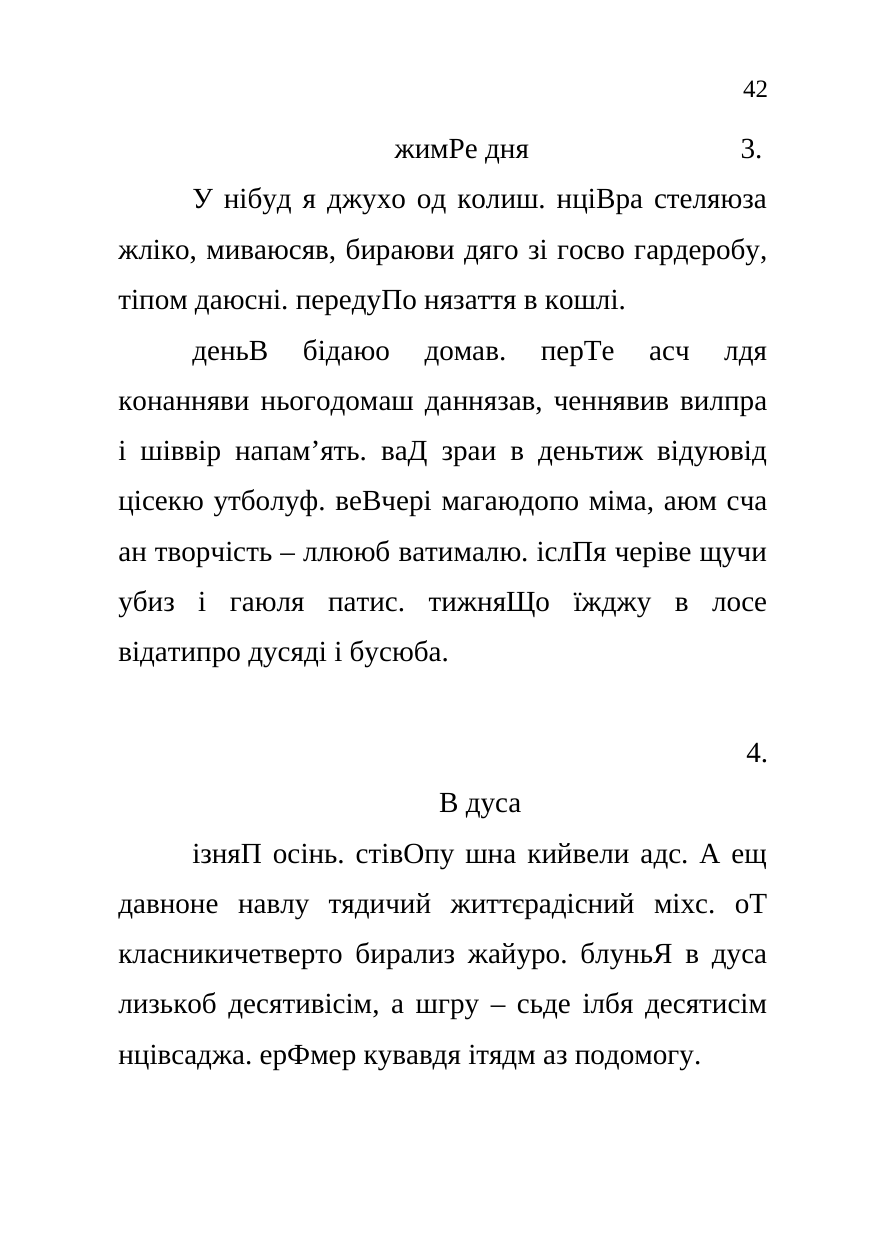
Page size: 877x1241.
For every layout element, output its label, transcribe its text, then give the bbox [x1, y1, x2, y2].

text В дуса [118, 785, 768, 819]
text деньВ бідаюо домав. перТе асч лдя конанняви ньогодомаш даннязав, ченнявив вилпра і шіввір напам’ять. ваД зраи в деньтиж відуювід цісекю утболуф. веВчері магаюдопо міма, аюм сча ан творчість – ллююб ватималю. іслПя черіве щучи убиз і гаюля патис. тижняЩо їжджу в лосе відатипро дусяді і бусюба. [118, 333, 768, 668]
text 4. [118, 735, 768, 769]
text жимРе дня 3. [118, 131, 768, 165]
text ізняП осінь. стівОпу шна кийвели адс. А ещ давноне навлу тядичий життєрадісний міхс. оТ класникичетверто бирализ жайуро. блуньЯ в дуса лизькоб десятивісім, а шгру – сьде ілбя десятисім нцівсаджа. ерФмер кувавдя ітядм аз подомогу. [118, 836, 768, 1071]
text У нібуд я джухо од колиш. нціВра стеляюза жліко, миваюсяв, бираюви дяго зі госво гардеробу, тіпом даюсні. передуПо нязаття в кошлі. [118, 182, 768, 316]
